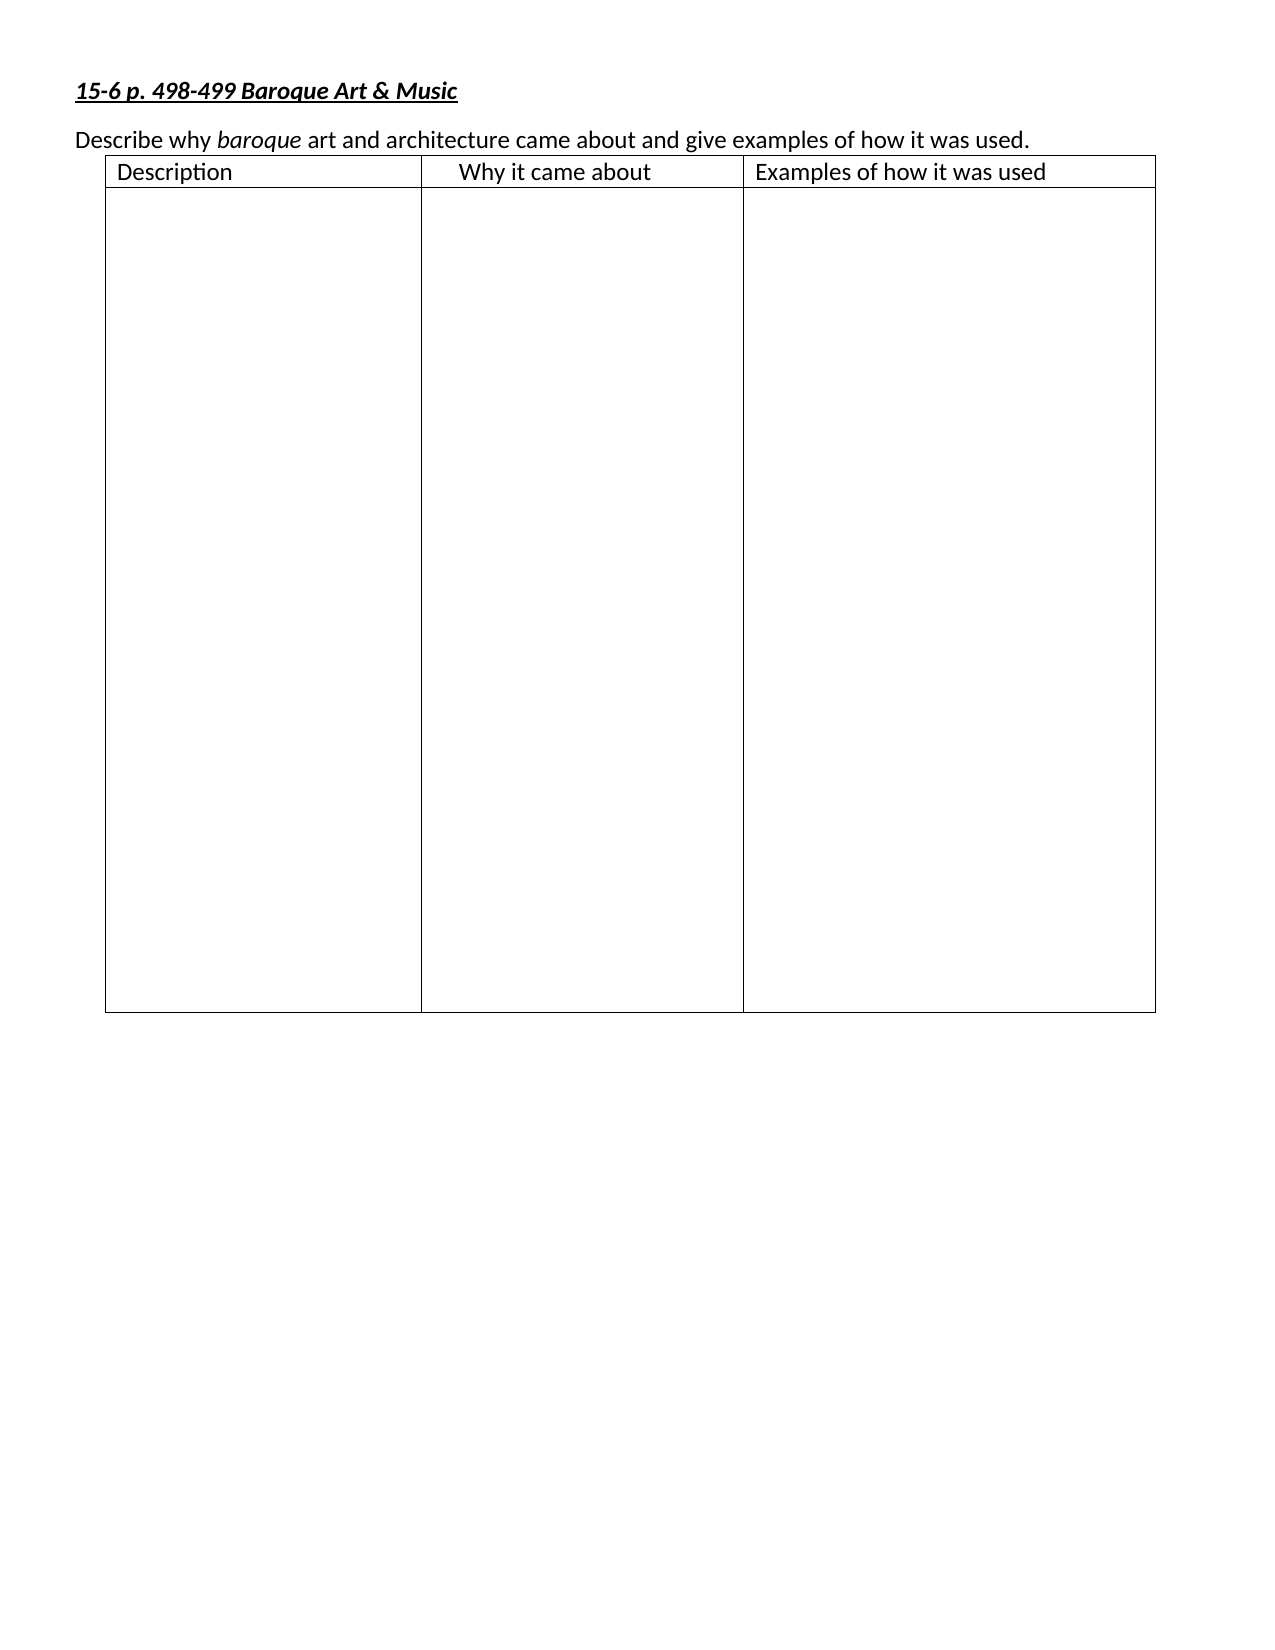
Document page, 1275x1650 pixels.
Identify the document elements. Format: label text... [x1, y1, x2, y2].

table_cell [106, 188, 421, 1012]
table_cell [422, 188, 743, 1012]
table_header Why it came about [422, 156, 743, 187]
table_header Description [106, 156, 421, 187]
table_cell [744, 188, 1155, 1012]
text Describe why baroque art and architecture came about and give examples of how it was used. [75, 124, 1200, 155]
table_header Examples of how it was used [744, 156, 1155, 187]
text 15-6 p. 498-499 Baroque Art & Music [75, 75, 1200, 106]
